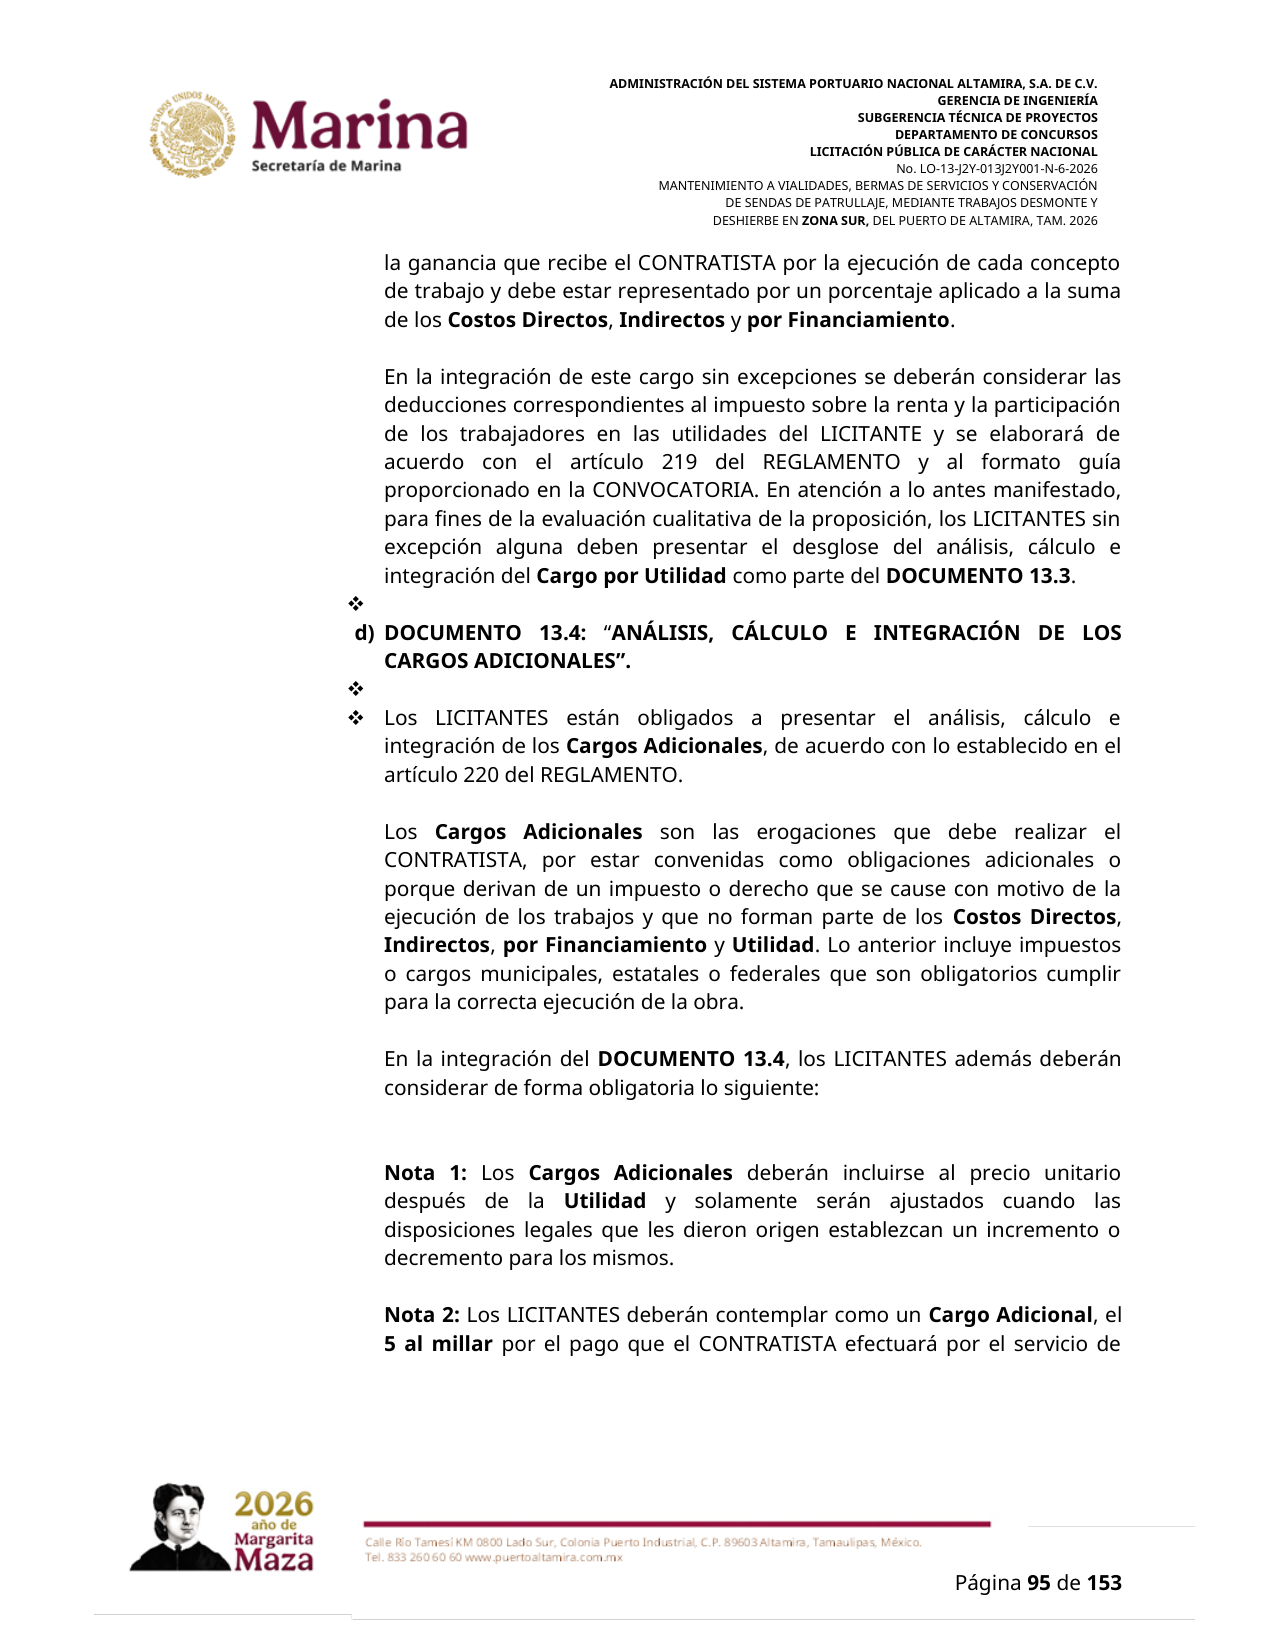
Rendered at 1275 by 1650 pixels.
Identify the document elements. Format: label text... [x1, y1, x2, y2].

list Los LICITANTES están obligados a presentar el análisis, cálculo e integración de los Cargos Adicionales, de acuerdo con lo establecido en el artículo 220 del REGLAMENTO. [346, 703, 1122, 788]
list En la integración de este cargo sin excepciones se deberán considerar las deducciones correspondientes al impuesto sobre la renta y la participación de los trabajadores en las utilidades del LICITANTE y se elaborará de acuerdo con el artículo 219 del REGLAMENTO y al formato guía proporcionado en la CONVOCATORIA. En atención a lo antes manifestado, para fines de la evaluación cualitativa de la proposición, los LICITANTES sin excepción alguna deben presentar el desglose del análisis, cálculo e integración del Cargo por Utilidad como parte del DOCUMENTO 13.3. [384, 362, 1122, 589]
text Los Cargos Adicionales son las erogaciones que debe realizar el CONTRATISTA, por estar convenidas como obligaciones adicionales o porque derivan de un impuesto o derecho que se cause con motivo de la ejecución de los trabajos y que no forman parte de los Costos Directos, Indirectos, por Financiamiento y Utilidad. Lo anterior incluye impuestos o cargos municipales, estatales o federales que son obligatorios cumplir para la correcta ejecución de la obra. [384, 817, 1122, 1016]
picture [93, 1452, 1195, 1621]
text En la integración del DOCUMENTO 13.4, los LICITANTES además deberán considerar de forma obligatoria lo siguiente: [384, 1044, 1122, 1101]
picture [102, 56, 515, 208]
list DOCUMENTO 13.4: “ANÁLISIS, CÁLCULO E INTEGRACIÓN DE LOS CARGOS ADICIONALES”. [354, 618, 1122, 674]
list Nota 1: Los Cargos Adicionales deberán incluirse al precio unitario después de la Utilidad y solamente serán ajustados cuando las disposiciones legales que les dieron origen establezcan un incremento o decremento para los mismos. [384, 1158, 1122, 1272]
